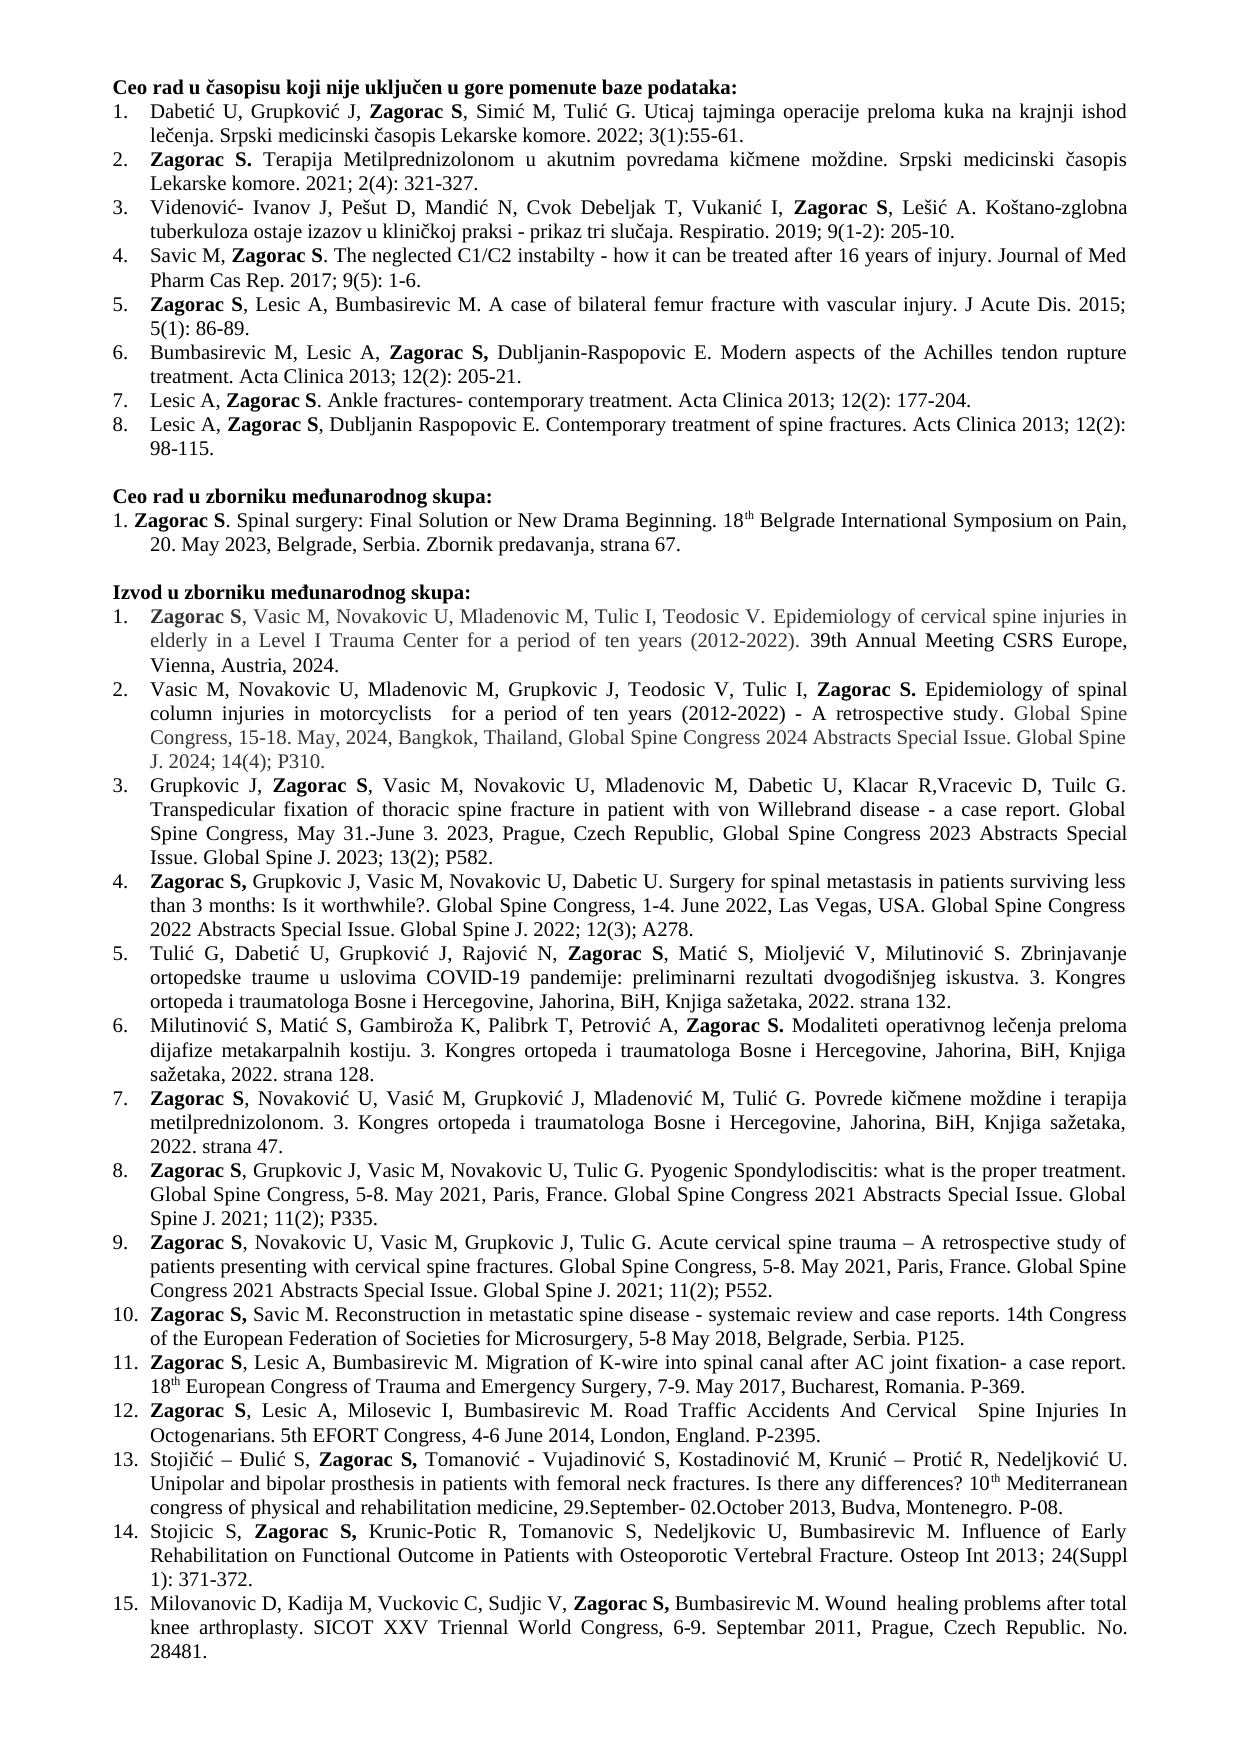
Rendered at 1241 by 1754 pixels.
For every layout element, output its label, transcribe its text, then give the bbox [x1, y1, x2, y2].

list Zagorac S, Grupkovic J, Vasic M, Novakovic U, Tulic G. Pyogenic Spondylodiscitis: what is the proper treatment. Global Spine Congress, 5-8. May 2021, Paris, France. Global Spine Congress 2021 Abstracts Special Issue. Global Spine J. 2021; 11(2); P335. [112, 1158, 1128, 1230]
text Ceo rad u zborniku međunarodnog skupa: [112, 484, 1128, 508]
list Zagorac S, Novaković U, Vasić M, Grupković J, Mladenović M, Tulić G. Povrede kičmene moždine i terapija metilprednizolonom. 3. Kongres ortopeda i traumatologa Bosne i Hercegovine, Jahorina, BiH, Knjiga sažetaka, 2022. strana 47. [112, 1086, 1128, 1158]
list Zagorac S, Lesic A, Milosevic I, Bumbasirevic M. Road Traffic Accidents And Cervical Spine Injuries In Octogenarians. 5th EFORT Congress, 4-6 June 2014, London, England. P-2395. [112, 1398, 1128, 1447]
list Vasic M, Novakovic U, Mladenovic M, Grupkovic J, Teodosic V, Tulic I, Zagorac S. Epidemiology of spinal column injuries in motorcyclists for a period of ten years (2012-2022) - A retrospective study. Global Spine Congress, 15-18. May, 2024, Bangkok, Thailand, Global Spine Congress 2024 Abstracts Special Issue. Global Spine J. 2024; 14(4); P310. [112, 677, 1128, 773]
list Videnović- Ivanov J, Pešut D, Mandić N, Cvok Debeljak T, Vukanić I, Zagorac S, Lešić A. Koštano-zglobna tuberkuloza ostaje izazov u kliničkoj praksi - prikaz tri slučaja. Respiratio. 2019; 9(1-2): 205-10. [112, 195, 1128, 243]
list Milutinović S, Matić S, Gambiroža K, Palibrk T, Petrović A, Zagorac S. Modaliteti operativnog lečenja preloma dijafize metakarpalnih kostiju. 3. Kongres ortopeda i traumatologa Bosne i Hercegovine, Jahorina, BiH, Knjiga sažetaka, 2022. strana 128. [112, 1013, 1128, 1086]
list Zagorac S, Savic M. Reconstruction in metastatic spine disease - systemaic review and case reports. 14th Congress of the European Federation of Societies for Microsurgery, 5-8 May 2018, Belgrade, Serbia. P125. [112, 1302, 1128, 1350]
list Zagorac S, Novakovic U, Vasic M, Grupkovic J, Tulic G. Acute cervical spine trauma – A retrospective study of patients presenting with cervical spine fractures. Global Spine Congress, 5-8. May 2021, Paris, France. Global Spine Congress 2021 Abstracts Special Issue. Global Spine J. 2021; 11(2); P552. [112, 1230, 1128, 1302]
list Zagorac S, Grupkovic J, Vasic M, Novakovic U, Dabetic U. Surgery for spinal metastasis in patients surviving less than 3 months: Is it worthwhile?. Global Spine Congress, 1-4. June 2022, Las Vegas, USA. Global Spine Congress 2022 Abstracts Special Issue. Global Spine J. 2022; 12(3); A278. [112, 869, 1128, 941]
list Stojičić – Đulić S, Zagorac S, Tomanović - Vujadinović S, Kostadinović M, Krunić – Protić R, Nedeljković U. Unipolar and bipolar prosthesis in patients with femoral neck fractures. Is there any differences? 10th Mediterranean congress of physical and rehabilitation medicine, 29.September- 02.October 2013, Budva, Montenegro. P-08. [112, 1447, 1128, 1519]
list Savic M, Zagorac S. The neglected C1/C2 instabilty - how it can be treated after 16 years of injury. Journal of Med Pharm Cas Rep. 2017; 9(5): 1-6. [112, 243, 1128, 292]
subtitle Izvod u zborniku međunarodnog skupa: [112, 580, 1128, 604]
list Dabetić U, Grupković J, Zagorac S, Simić M, Tulić G. Uticaj tajminga operacije preloma kuka na krajnji ishod lečenja. Srpski medicinski časopis Lekarske komore. 2022; 3(1):55-61. [112, 99, 1128, 147]
subtitle Ceo rad u časopisu koji nije uključen u gore pomenute baze podataka: [112, 75, 1128, 99]
list Bumbasirevic M, Lesic A, Zagorac S, Dubljanin-Raspopovic E. Modern aspects of the Achilles tendon rupture treatment. Acta Clinica 2013; 12(2): 205-21. [112, 340, 1128, 388]
list Tulić G, Dabetić U, Grupković J, Rajović N, Zagorac S, Matić S, Mioljević V, Milutinović S. Zbrinjavanje ortopedske traume u uslovima COVID-19 pandemije: preliminarni rezultati dvogodišnjeg iskustva. 3. Kongres ortopeda i traumatologa Bosne i Hercegovine, Jahorina, BiH, Knjiga sažetaka, 2022. strana 132. [112, 941, 1128, 1013]
list Stojicic S, Zagorac S, Krunic-Potic R, Tomanovic S, Nedeljkovic U, Bumbasirevic M. Influence of Early Rehabilitation on Functional Outcome in Patients with Osteoporotic Vertebral Fracture. Osteop Int 2013; 24(Suppl 1): 371-372. [112, 1519, 1128, 1591]
list Lesic A, Zagorac S. Ankle fractures- contemporary treatment. Acta Clinica 2013; 12(2): 177-204. [112, 388, 1128, 412]
list Zagorac S, Lesic A, Bumbasirevic M. A case of bilateral femur fracture with vascular injury. J Acute Dis. 2015; 5(1): 86-89. [112, 292, 1128, 340]
list Zagorac S. Terapija Metilprednizolonom u akutnim povredama kičmene moždine. Srpski medicinski časopis Lekarske komore. 2021; 2(4): 321-327. [112, 147, 1128, 195]
text 1. Zagorac S. Spinal surgery: Final Solution or New Drama Beginning. 18th Belgrade International Symposium on Pain, 20. May 2023, Belgrade, Serbia. Zbornik predavanja, strana 67. [112, 508, 1128, 556]
list Zagorac S, Vasic M, Novakovic U, Mladenovic M, Tulic I, Teodosic V. Epidemiology of cervical spine injuries in elderly in a Level I Trauma Center for a period of ten years (2012-2022). 39th Annual Meeting CSRS Europe, Vienna, Austria, 2024. [112, 604, 1128, 677]
list Zagorac S, Lesic A, Bumbasirevic M. Migration of K-wire into spinal canal after AC joint fixation- a case report. 18th European Congress of Trauma and Emergency Surgery, 7-9. May 2017, Bucharest, Romania. P-369. [112, 1350, 1128, 1398]
list Grupkovic J, Zagorac S, Vasic M, Novakovic U, Mladenovic M, Dabetic U, Klacar R,Vracevic D, Tuilc G. Transpedicular fixation of thoracic spine fracture in patient with von Willebrand disease - a case report. Global Spine Congress, May 31.-June 3. 2023, Prague, Czech Republic, Global Spine Congress 2023 Abstracts Special Issue. Global Spine J. 2023; 13(2); P582. [112, 773, 1128, 869]
list Lesic A, Zagorac S, Dubljanin Raspopovic E. Contemporary treatment of spine fractures. Acts Clinica 2013; 12(2): 98-115. [112, 412, 1128, 460]
list Milovanovic D, Kadija M, Vuckovic C, Sudjic V, Zagorac S, Bumbasirevic M. Wound healing problems after total knee arthroplasty. SICOT XXV Triennal World Congress, 6-9. Septembar 2011, Prague, Czech Republic. No. 28481. [112, 1591, 1128, 1663]
